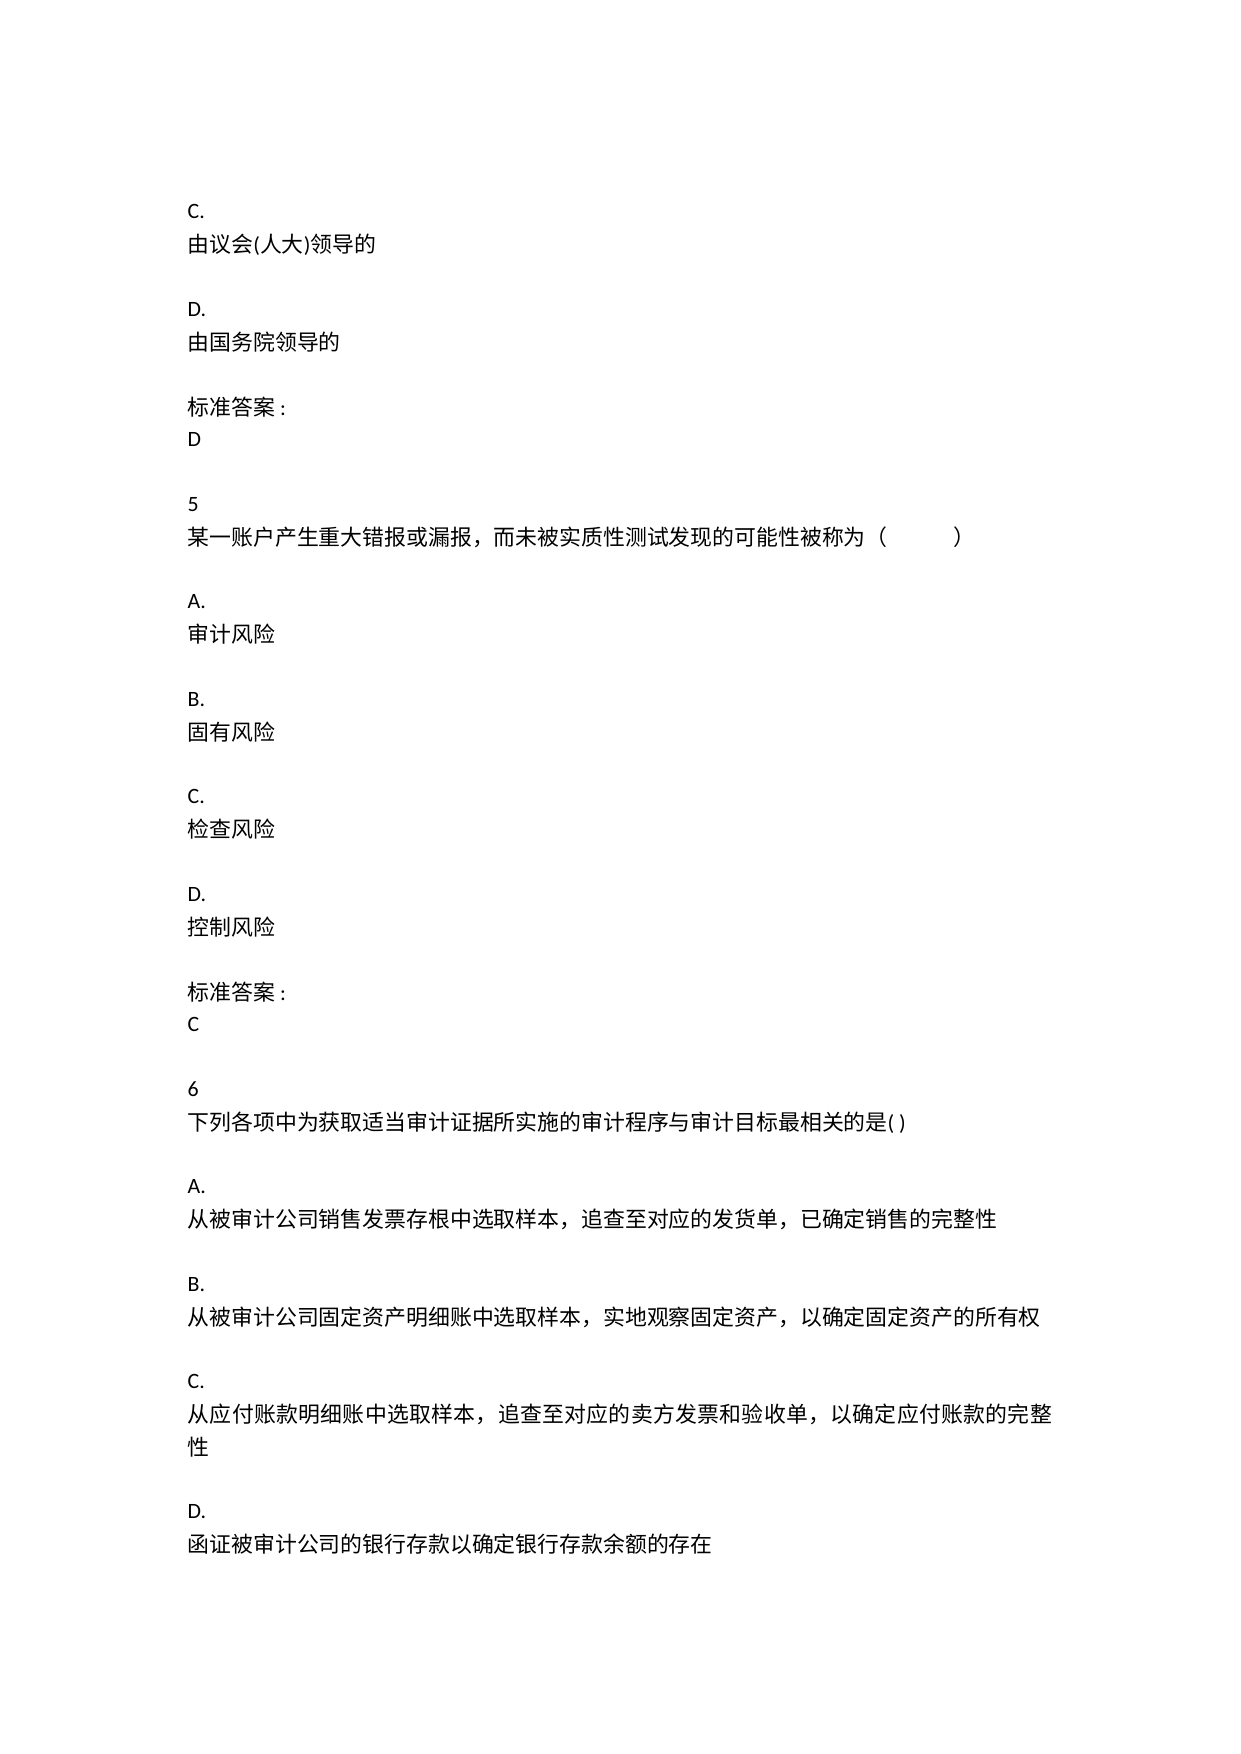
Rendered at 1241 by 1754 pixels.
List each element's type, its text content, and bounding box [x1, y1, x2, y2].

text 固有风险 [187, 714, 1053, 747]
text 某一账户产生重大错报或漏报，而未被实质性测试发现的可能性被称为（ ） [187, 519, 1053, 552]
text A. [187, 1169, 1053, 1202]
text 5 [187, 487, 1053, 519]
text 标准答案 : [187, 389, 1053, 422]
text D. [187, 1494, 1053, 1527]
text 检查风险 [187, 812, 1053, 844]
text 从被审计公司固定资产明细账中选取样本，实地观察固定资产，以确定固定资产的所有权 [187, 1299, 1053, 1332]
text A. [187, 584, 1053, 617]
text B. [187, 682, 1053, 714]
text C. [187, 194, 1053, 227]
text 审计风险 [187, 617, 1053, 649]
text B. [187, 1267, 1053, 1299]
text 函证被审计公司的银行存款以确定银行存款余额的存在 [187, 1527, 1053, 1559]
text 控制风险 [187, 909, 1053, 942]
text D. [187, 292, 1053, 324]
text D [187, 422, 1053, 454]
text 从应付账款明细账中选取样本，追查至对应的卖方发票和验收单，以确定应付账款的完整性 [187, 1397, 1053, 1462]
text 6 [187, 1072, 1053, 1104]
text C. [187, 1364, 1053, 1397]
text 由议会(人大)领导的 [187, 227, 1053, 259]
text 标准答案 : [187, 974, 1053, 1007]
text C. [187, 779, 1053, 812]
text C [187, 1007, 1053, 1039]
text 下列各项中为获取适当审计证据所实施的审计程序与审计目标最相关的是( ) [187, 1104, 1053, 1137]
text 由国务院领导的 [187, 324, 1053, 357]
text D. [187, 877, 1053, 909]
text 从被审计公司销售发票存根中选取样本，追查至对应的发货单，已确定销售的完整性 [187, 1202, 1053, 1234]
